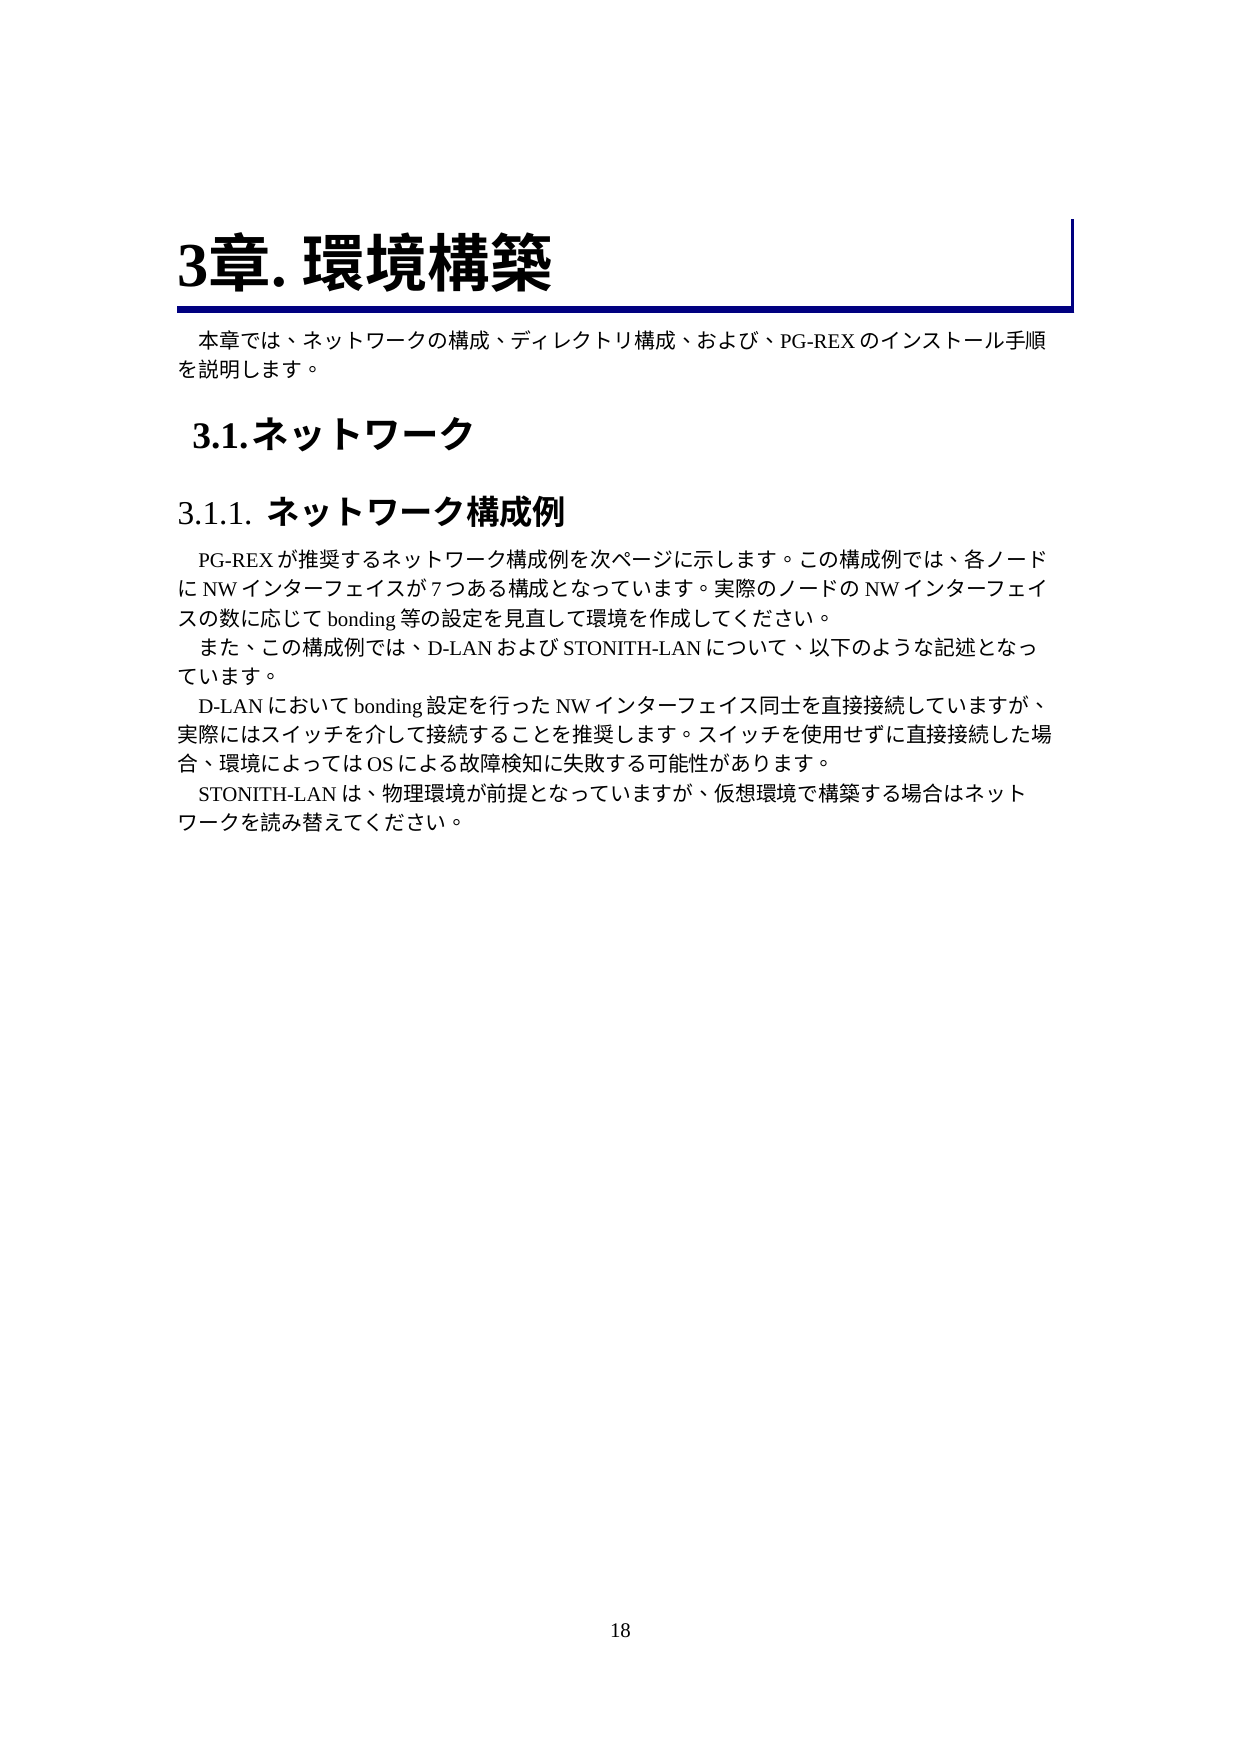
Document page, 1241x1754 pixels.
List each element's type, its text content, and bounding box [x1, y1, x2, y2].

text PG-REXが推奨するネットワーク構成例を次ページに示します。この構成例では、各ノードにNWインターフェイスが7つある構成となっています。実際のノードのNWインターフェイスの数に応じてbonding等の設定を見直して環境を作成してください。 [177, 544, 1054, 632]
text また、この構成例では、D-LANおよびSTONITH-LANについて、以下のような記述となっています。 [177, 632, 1054, 690]
text D-LANにおいてbonding設定を行ったNWインターフェイス同士を直接接続していますが、実際にはスイッチを介して接続することを推奨します。スイッチを使用せずに直接接続した場合、環境によってはOSによる故障検知に失敗する可能性があります。 [177, 690, 1054, 778]
text STONITH-LANは、物理環境が前提となっていますが、仮想環境で構築する場合はネットワークを読み替えてください。 [177, 778, 1054, 836]
subtitle 環境構築 [177, 219, 1071, 306]
text 本章では、ネットワークの構成、ディレクトリ構成、および、PG-REXのインストール手順を説明します。 [177, 325, 1054, 383]
subtitle ネットワーク構成例 [177, 489, 1063, 534]
subtitle ネットワーク [192, 408, 1063, 459]
